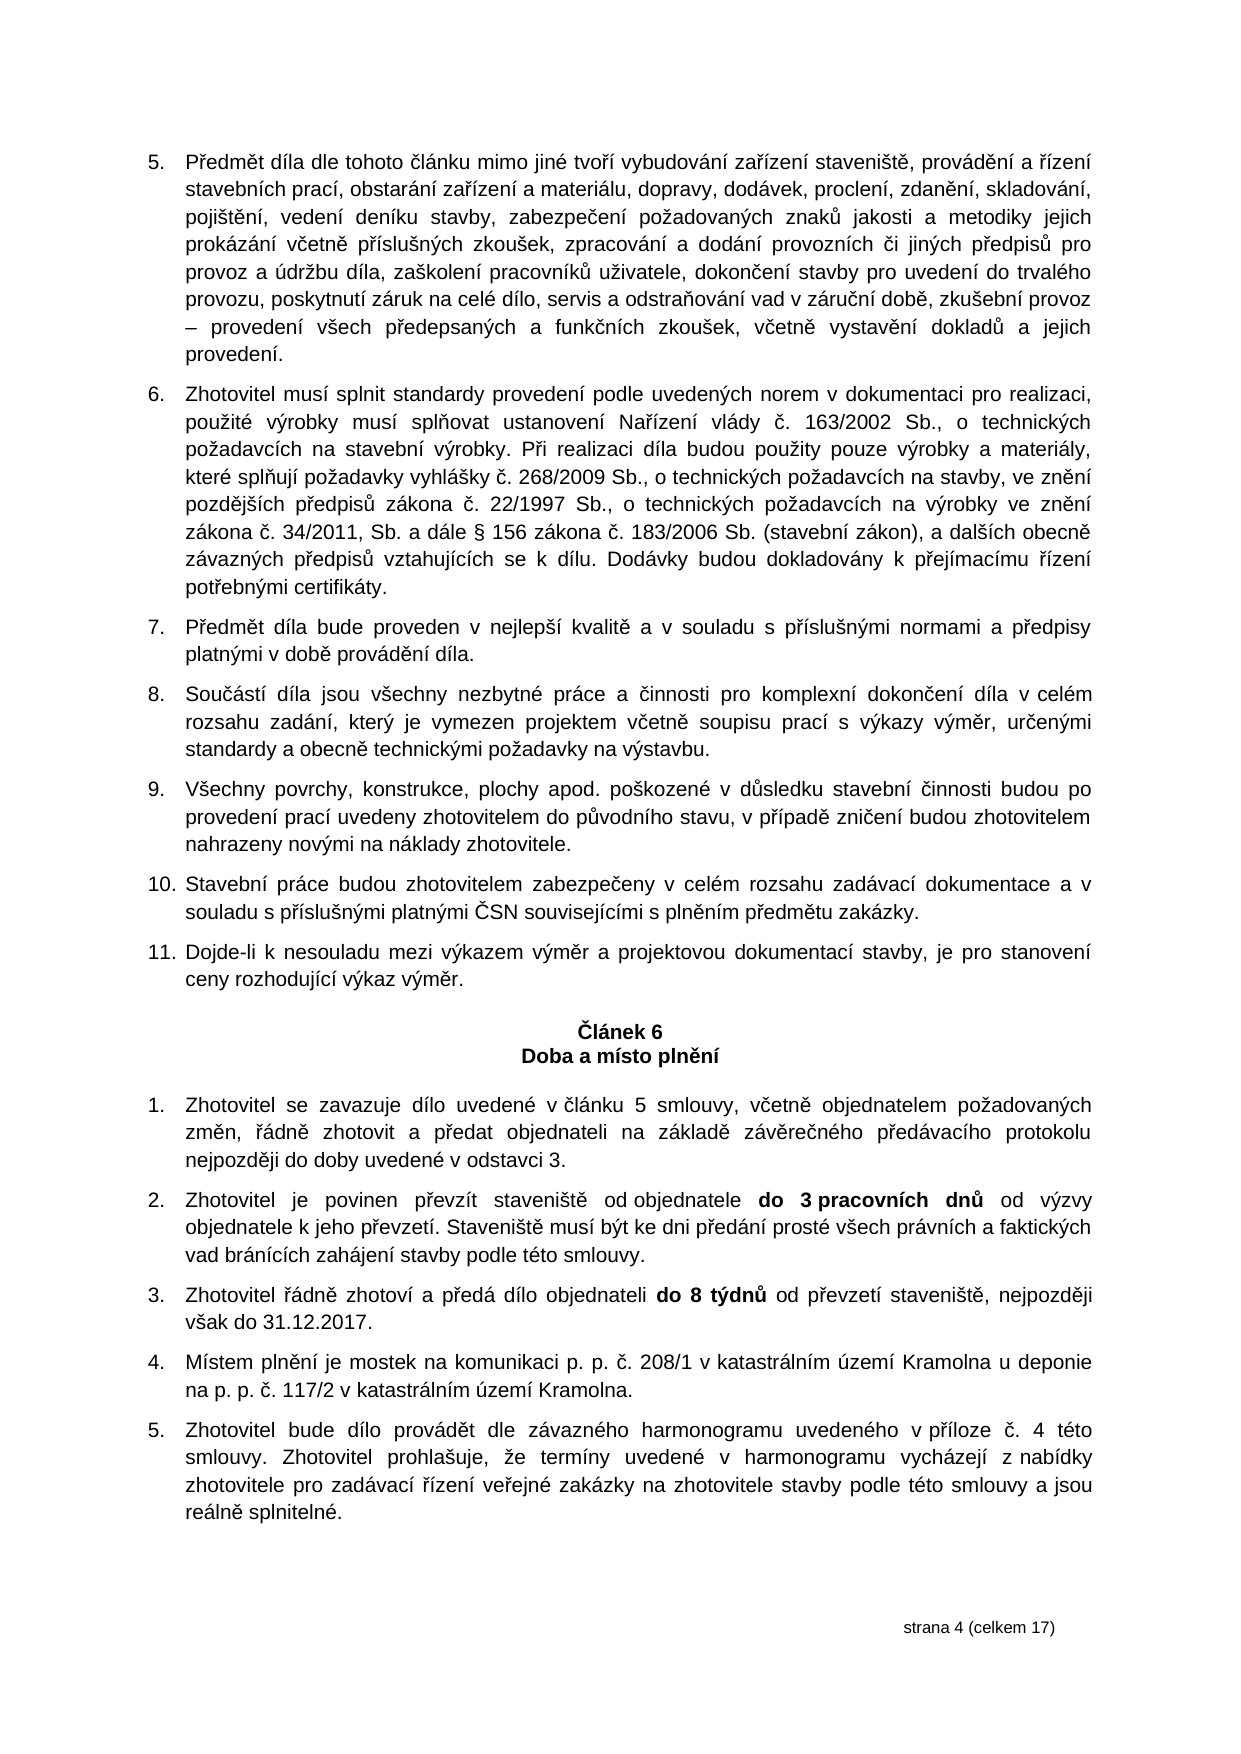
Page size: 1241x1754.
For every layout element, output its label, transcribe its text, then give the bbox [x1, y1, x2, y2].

list Všechny povrchy, konstrukce, plochy apod. poškozené v důsledku stavební činnosti budou po provedení prací uvedeny zhotovitelem do původního stavu, v případě zničení budou zhotovitelem nahrazeny novými na náklady zhotovitele. [148, 777, 1092, 856]
subtitle Doba a místo plnění [148, 1044, 1092, 1068]
list Zhotovitel je povinen převzít staveniště od objednatele do 3 pracovních dnů od výzvy objednatele k jeho převzetí. Staveniště musí být ke dni předání prosté všech právních a faktických vad bránících zahájení stavby podle této smlouvy. [148, 1188, 1092, 1267]
list Předmět díla bude proveden v nejlepší kvalitě a v souladu s příslušnými normami a předpisy platnými v době provádění díla. [148, 615, 1092, 666]
list Předmět díla dle tohoto článku mimo jiné tvoří vybudování zařízení staveniště, provádění a řízení stavebních prací, obstarání zařízení a materiálu, dopravy, dodávek, proclení, zdanění, skladování, pojištění, vedení deníku stavby, zabezpečení požadovaných znaků jakosti a metodiky jejich prokázání včetně příslušných zkoušek, zpracování a dodání provozních či jiných předpisů pro provoz a údržbu díla, zaškolení pracovníků uživatele, dokončení stavby pro uvedení do trvalého provozu, poskytnutí záruk na celé dílo, servis a odstraňování vad v záruční době, zkušební provoz – provedení všech předepsaných a funkčních zkoušek, včetně vystavění dokladů a jejich provedení. [148, 150, 1092, 366]
list Součástí díla jsou všechny nezbytné práce a činnosti pro komplexní dokončení díla v celém rozsahu zadání, který je vymezen projektem včetně soupisu prací s výkazy výměr, určenými standardy a obecně technickými požadavky na výstavbu. [148, 682, 1092, 761]
list Zhotovitel řádně zhotoví a předá dílo objednateli do 8 týdnů od převzetí staveniště, nejpozději však do 31.12.2017. [148, 1283, 1092, 1334]
text Článek 6 [148, 1020, 1092, 1044]
list Zhotovitel musí splnit standardy provedení podle uvedených norem v dokumentaci pro realizaci, použité výrobky musí splňovat ustanovení Nařízení vlády č. 163/2002 Sb., o technických požadavcích na stavební výrobky. Při realizaci díla budou použity pouze výrobky a materiály, které splňují požadavky vyhlášky č. 268/2009 Sb., o technických požadavcích na stavby, ve znění pozdějších předpisů zákona č. 22/1997 Sb., o technických požadavcích na výrobky ve znění zákona č. 34/2011, Sb. a dále § 156 zákona č. 183/2006 Sb. (stavební zákon), a dalších obecně závazných předpisů vztahujících se k dílu. Dodávky budou dokladovány k přejímacímu řízení potřebnými certifikáty. [148, 382, 1092, 599]
list Místem plnění je mostek na komunikaci p. p. č. 208/1 v katastrálním území Kramolna u deponie na p. p. č. 117/2 v katastrálním území Kramolna. [148, 1350, 1092, 1402]
list Zhotovitel bude dílo provádět dle závazného harmonogramu uvedeného v příloze č. 4 této smlouvy. Zhotovitel prohlašuje, že termíny uvedené v harmonogramu vycházejí z nabídky zhotovitele pro zadávací řízení veřejné zakázky na zhotovitele stavby podle této smlouvy a jsou reálně splnitelné. [148, 1418, 1092, 1524]
list Zhotovitel se zavazuje dílo uvedené v článku 5 smlouvy, včetně objednatelem požadovaných změn, řádně zhotovit a předat objednateli na základě závěrečného předávacího protokolu nejpozději do doby uvedené v odstavci 3. [148, 1093, 1092, 1172]
list Stavební práce budou zhotovitelem zabezpečeny v celém rozsahu zadávací dokumentace a v souladu s příslušnými platnými ČSN souvisejícími s plněním předmětu zakázky. [148, 872, 1092, 924]
list Dojde-li k nesouladu mezi výkazem výměr a projektovou dokumentací stavby, je pro stanovení ceny rozhodující výkaz výměr. [148, 940, 1092, 991]
